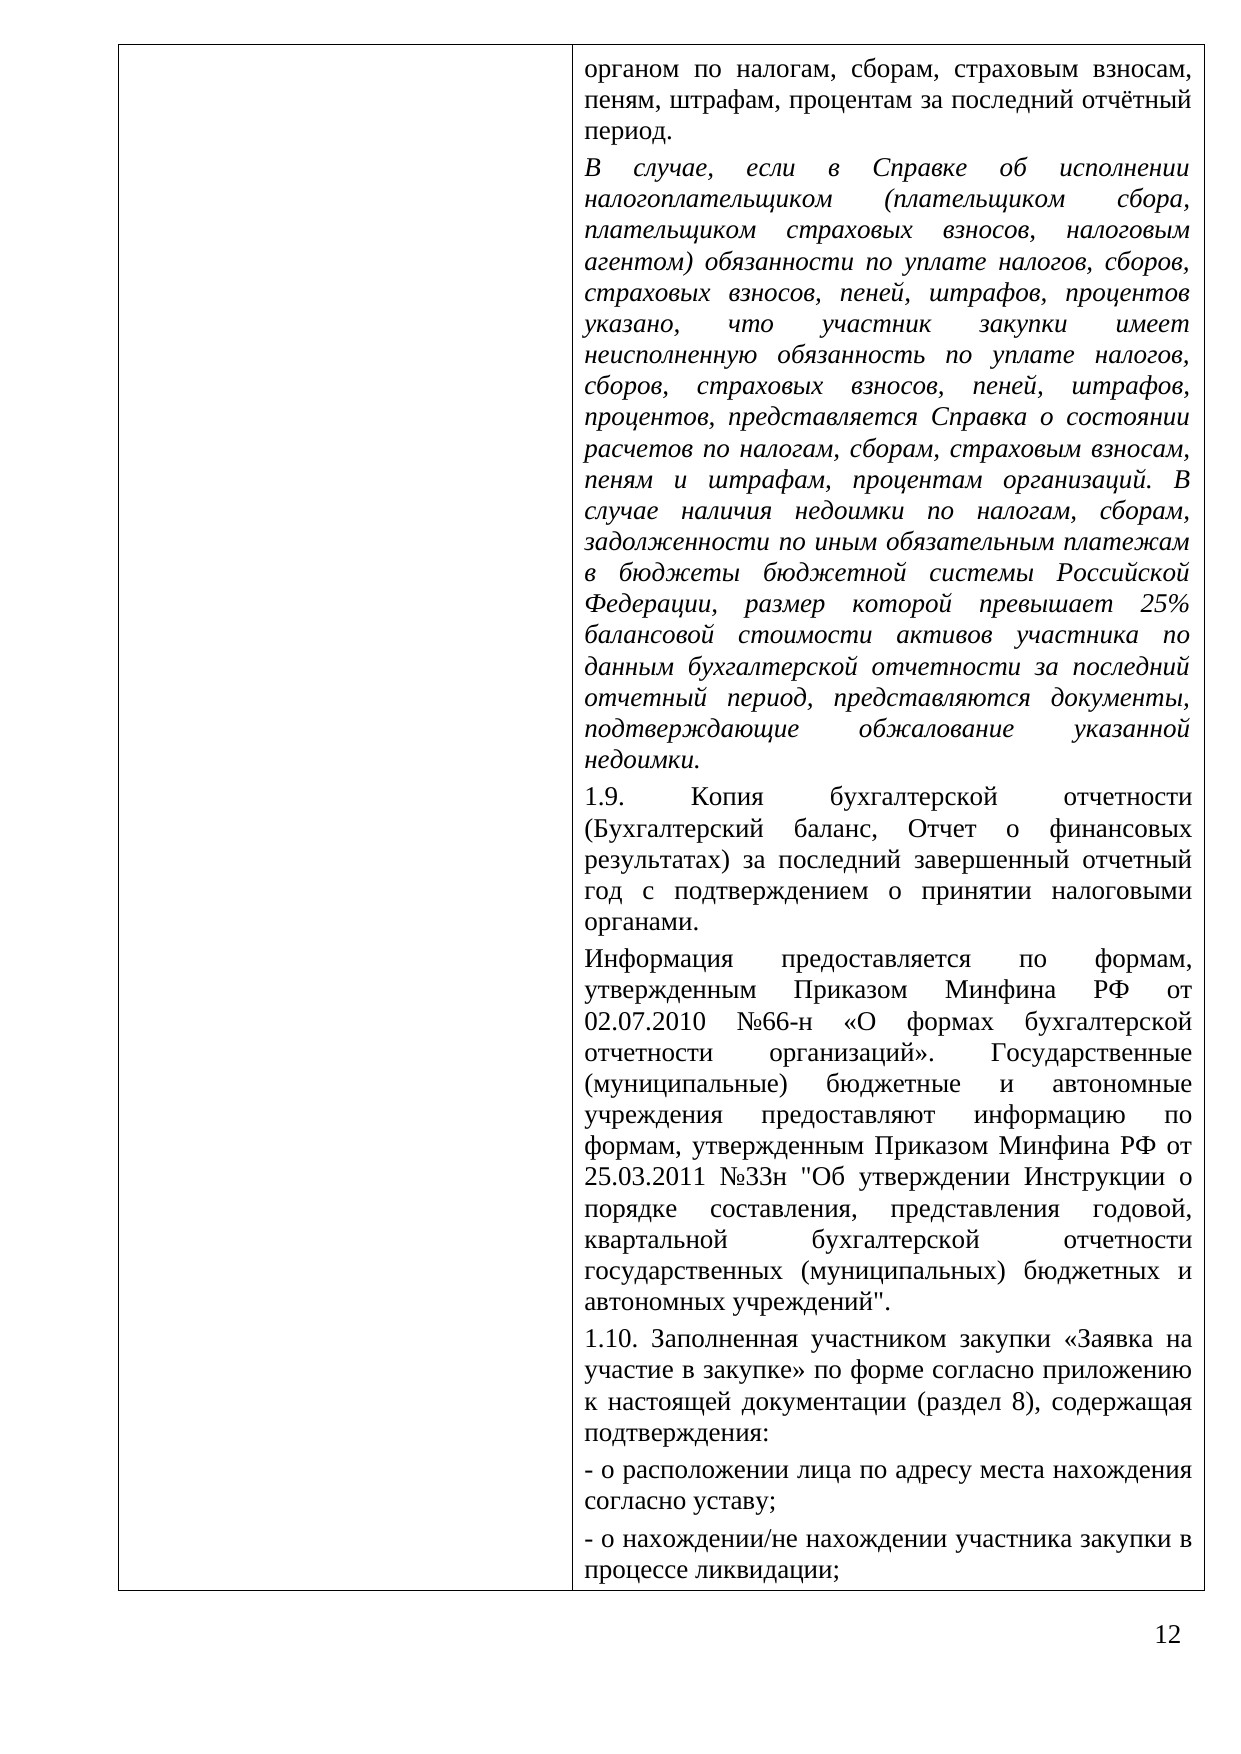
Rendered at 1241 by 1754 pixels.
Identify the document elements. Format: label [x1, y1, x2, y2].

table_header [119, 45, 572, 1590]
table_header [573, 45, 1204, 1590]
